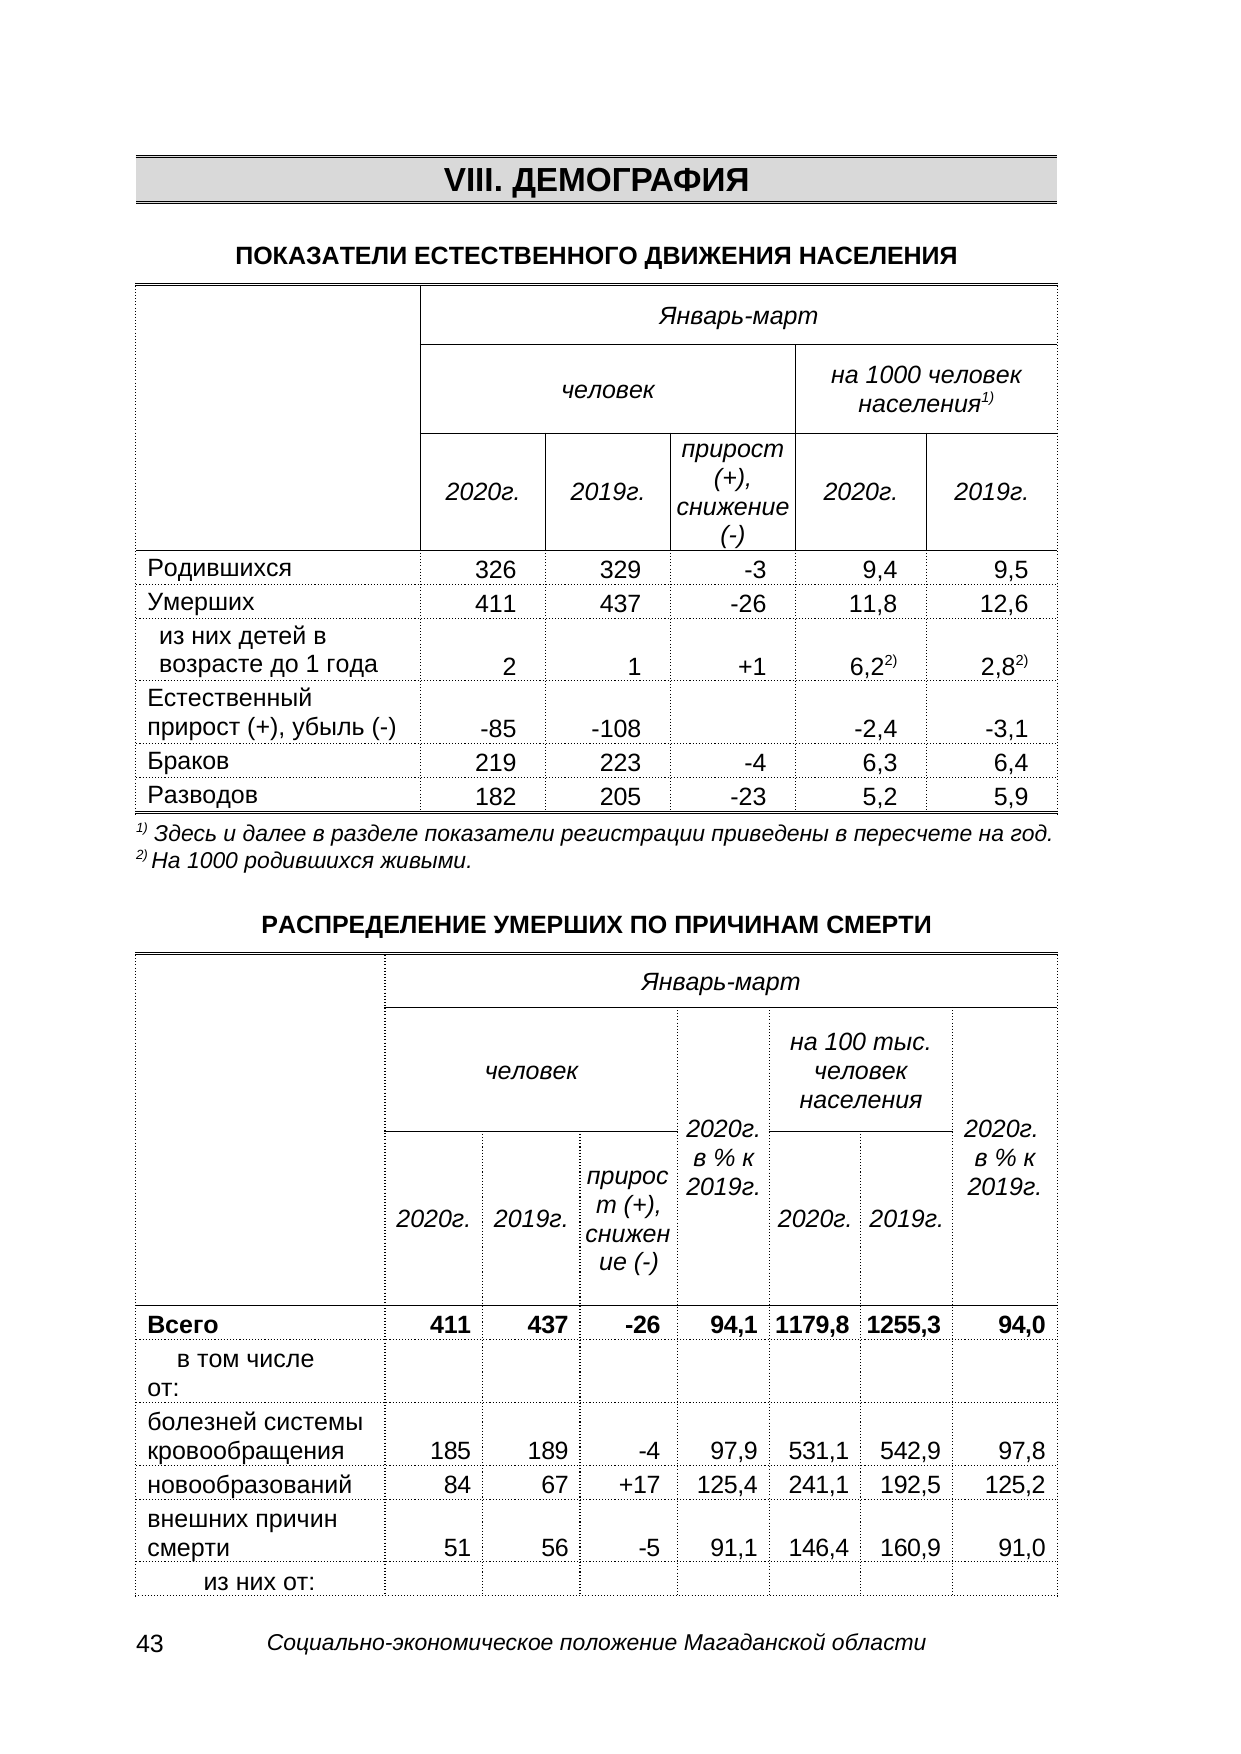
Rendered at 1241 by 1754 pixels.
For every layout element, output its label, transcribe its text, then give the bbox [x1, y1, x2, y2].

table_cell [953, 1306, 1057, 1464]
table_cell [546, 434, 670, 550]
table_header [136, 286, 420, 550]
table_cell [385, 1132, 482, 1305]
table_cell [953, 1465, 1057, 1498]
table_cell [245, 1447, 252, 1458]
text 2) На 1000 родившихся живыми. [136, 847, 1057, 873]
text 1) Здесь и далее в разделе показатели регистрации приведены в пересчете на год. [136, 820, 1057, 847]
text РАСПРЕДЕЛЕНИЕ УМЕРШИХ ПО ПРИЧИНАМ СМЕРТИ [136, 911, 1057, 939]
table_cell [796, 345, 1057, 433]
subtitle VIII. ДЕМОГРАФИЯ [136, 158, 1057, 201]
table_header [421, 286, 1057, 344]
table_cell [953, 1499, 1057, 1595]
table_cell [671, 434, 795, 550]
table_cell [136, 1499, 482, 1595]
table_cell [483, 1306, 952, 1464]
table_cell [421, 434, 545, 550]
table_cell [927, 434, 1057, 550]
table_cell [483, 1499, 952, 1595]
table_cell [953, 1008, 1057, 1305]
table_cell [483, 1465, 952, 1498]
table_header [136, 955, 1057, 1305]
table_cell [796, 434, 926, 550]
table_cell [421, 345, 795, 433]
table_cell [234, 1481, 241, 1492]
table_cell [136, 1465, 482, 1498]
text ПОКАЗАТЕЛИ ЕСТЕСТВЕННОГО ДВИЖЕНИЯ НАСЕЛЕНИЯ [136, 241, 1057, 270]
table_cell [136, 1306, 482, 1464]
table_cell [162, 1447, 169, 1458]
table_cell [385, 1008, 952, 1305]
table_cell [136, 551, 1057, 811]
